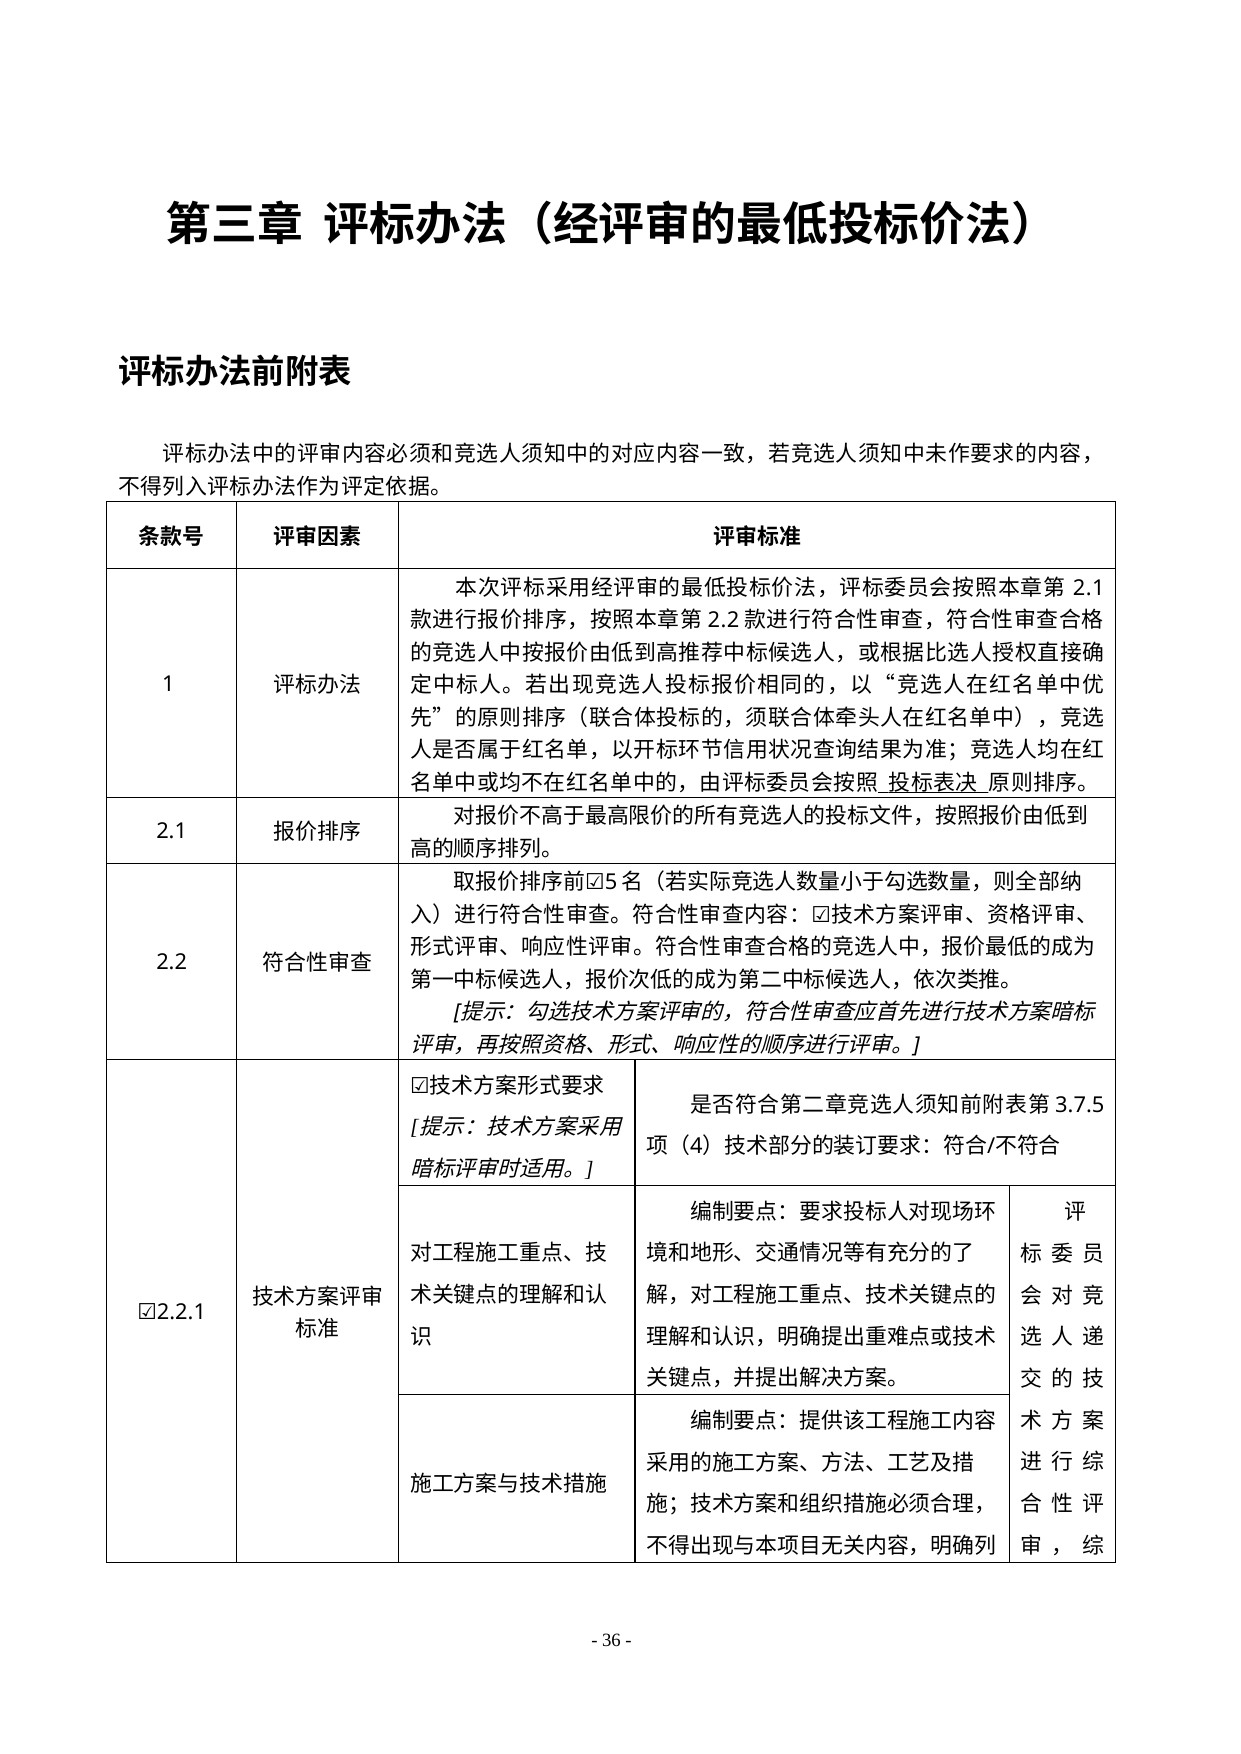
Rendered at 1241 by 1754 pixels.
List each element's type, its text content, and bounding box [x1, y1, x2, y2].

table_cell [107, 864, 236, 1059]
text 评标办法中的评审内容必须和竞选人须知中的对应内容一致，若竞选人须知中未作要求的内容，不得列入评标办法作为评定依据。 [118, 436, 1104, 501]
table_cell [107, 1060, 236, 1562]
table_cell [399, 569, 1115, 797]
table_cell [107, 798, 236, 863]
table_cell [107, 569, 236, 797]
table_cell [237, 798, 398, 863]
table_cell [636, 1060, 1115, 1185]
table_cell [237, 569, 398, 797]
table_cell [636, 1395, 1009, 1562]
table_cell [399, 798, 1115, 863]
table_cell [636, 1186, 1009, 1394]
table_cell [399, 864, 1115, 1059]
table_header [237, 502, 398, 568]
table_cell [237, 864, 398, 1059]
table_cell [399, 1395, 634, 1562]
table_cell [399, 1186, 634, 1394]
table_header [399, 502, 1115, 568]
text 评标办法前附表 [118, 336, 1104, 401]
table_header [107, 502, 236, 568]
subtitle 第三章 评标办法（经评审的最低投标价法） [118, 171, 1104, 269]
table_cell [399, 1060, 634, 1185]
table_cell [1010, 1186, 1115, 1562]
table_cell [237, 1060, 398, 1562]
